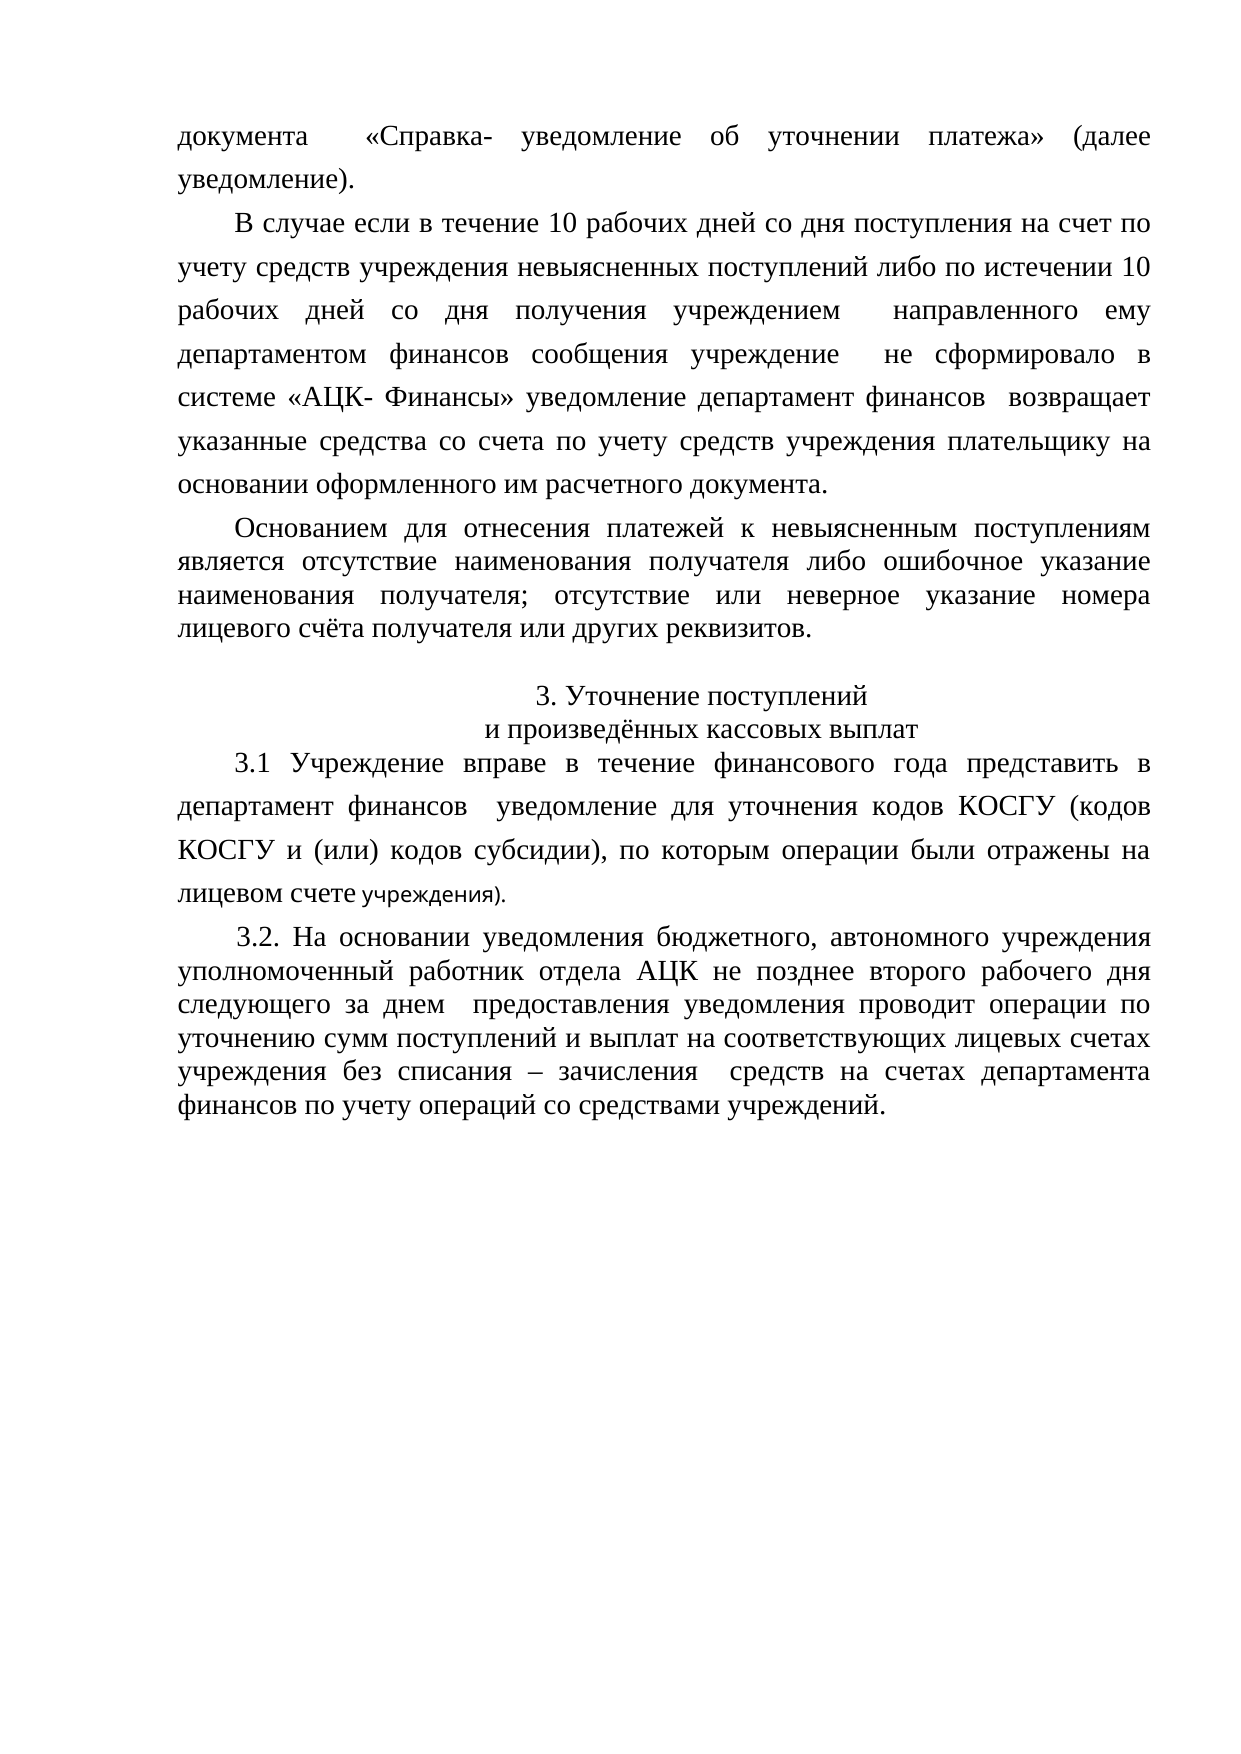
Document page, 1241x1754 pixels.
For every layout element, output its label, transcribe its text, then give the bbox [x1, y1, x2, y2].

text и произведённых кассовых выплат [177, 711, 1152, 745]
text 3.2. На основании уведомления бюджетного, автономного учреждения уполномоченный работник отдела АЦК не позднее второго рабочего дня следующего за днем предоставления уведомления проводит операции по уточнению сумм поступлений и выплат на соответствующих лицевых счетах учреждения без списания – зачисления средств на счетах департамента финансов по учету операций со средствами учреждений. [177, 919, 1152, 1120]
text В случае если в течение 10 рабочих дней со дня поступления на счет по учету средств учреждения невыясненных поступлений либо по истечении 10 рабочих дней со дня получения учреждением направленного ему департаментом финансов сообщения учреждение не сформировало в системе «АЦК- Финансы» уведомление департамент финансов возвращает указанные средства со счета по учету средств учреждения плательщику на основании оформленного им расчетного документа. [177, 205, 1152, 500]
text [177, 118, 1152, 195]
text 3.1 Учреждение вправе в течение финансового года представить в департамент финансов уведомление для уточнения кодов КОСГУ (кодов КОСГУ и (или) кодов субсидии), по которым операции были отражены на лицевом счете учреждения). [177, 745, 1152, 909]
text Основанием для отнесения платежей к невыясненным поступлениям является отсутствие наименования получателя либо ошибочное указание наименования получателя; отсутствие или неверное указание номера лицевого счёта получателя или других реквизитов. [177, 510, 1152, 644]
text 3. Уточнение поступлений [177, 678, 1152, 711]
